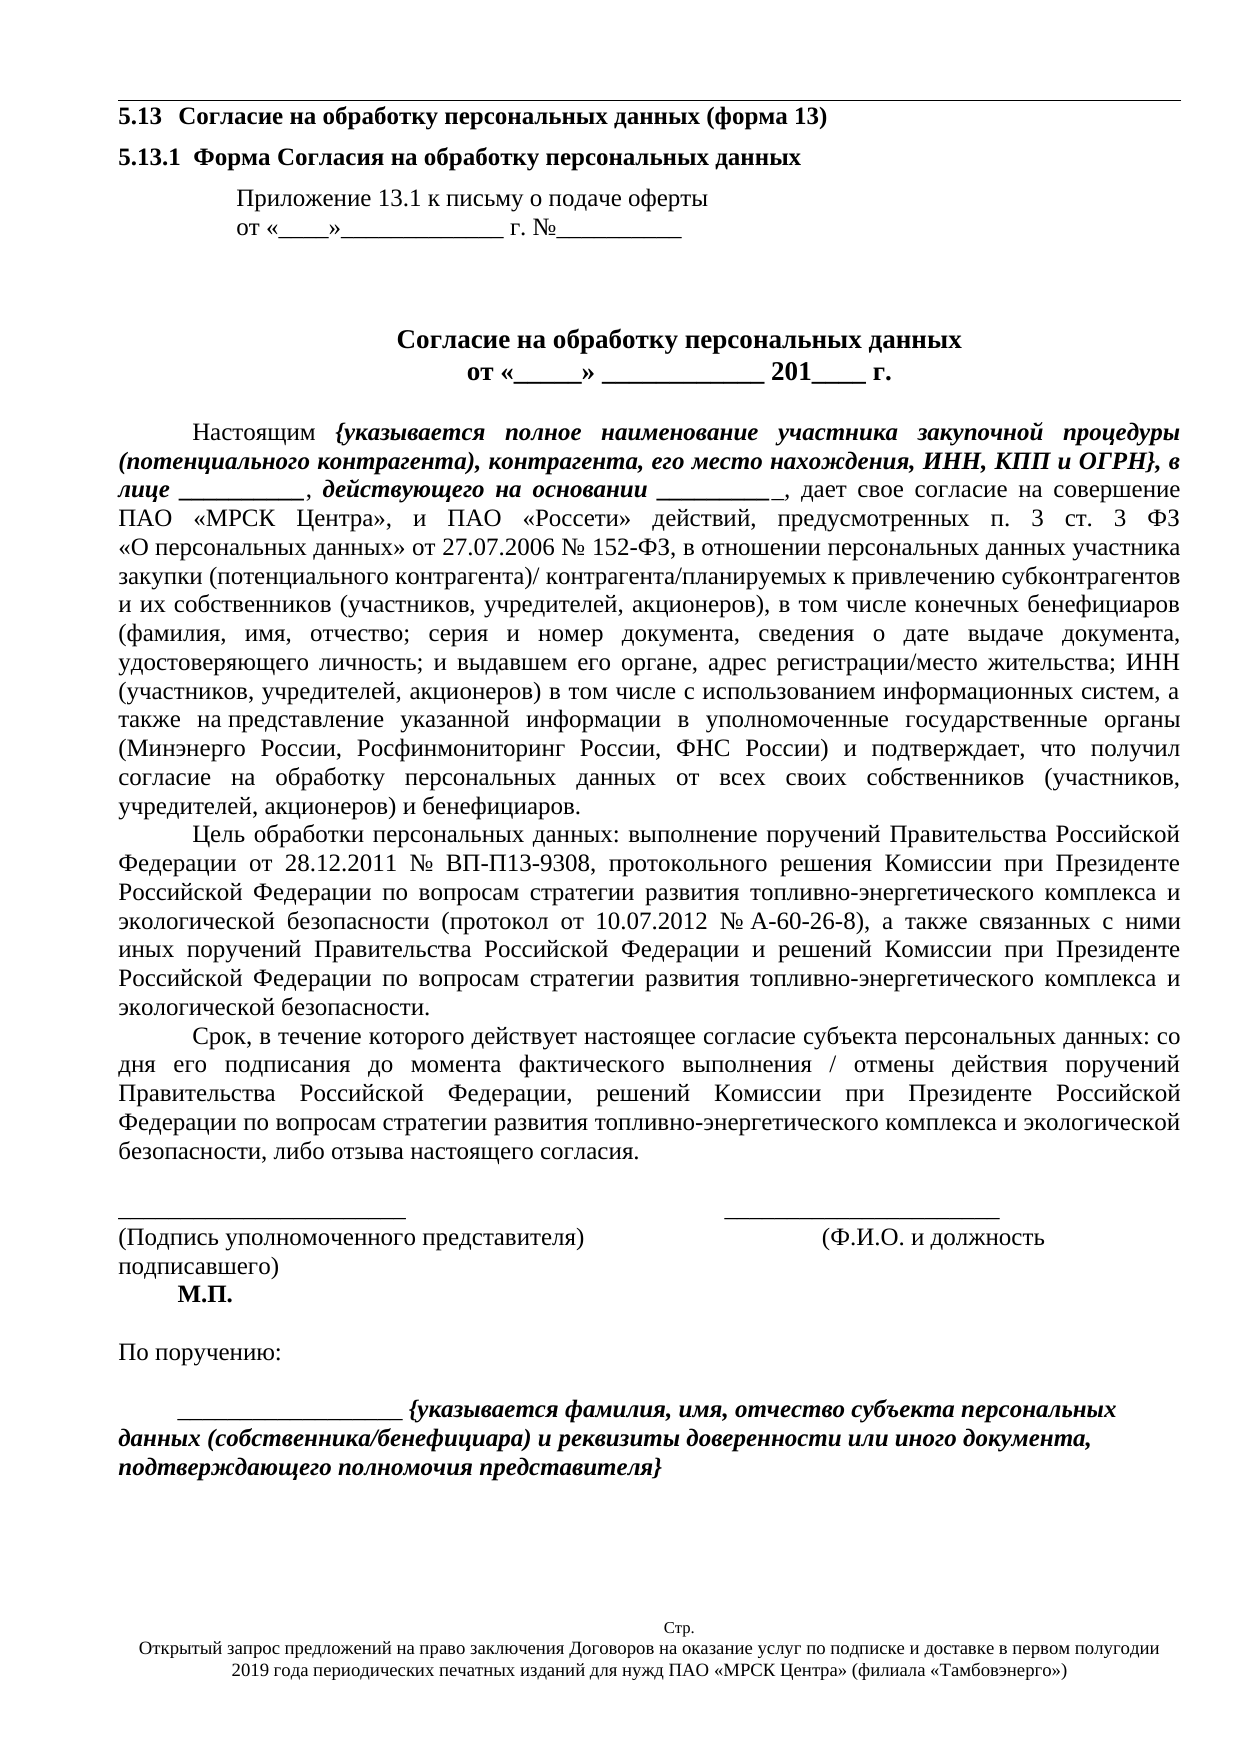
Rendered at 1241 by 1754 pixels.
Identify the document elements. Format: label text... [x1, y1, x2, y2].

text _______________________ ______________________ [118, 1193, 1181, 1222]
text Приложение 13.1 к письму о подаче оферты от «____»_____________ г. №__________ [236, 183, 1181, 241]
text __________________ {указывается фамилия, имя, отчество субъекта персональных данных (собственника/бенефициара) и реквизиты доверенности или иного документа, подтверждающего полномочия представителя} [118, 1394, 1181, 1481]
text Срок, в течение которого действует настоящее согласие субъекта персональных данных: со дня его подписания до момента фактического выполнения / отмены действия поручений Правительства Российской Федерации, решений Комиссии при Президенте Российской Федерации по вопросам стратегии развития топливно-энергетического комплекса и экологической безопасности, либо отзыва настоящего согласия. [118, 1021, 1181, 1164]
subtitle Согласие на обработку персональных данных (форма 13) [118, 101, 1181, 130]
text Согласие на обработку персональных данных [118, 324, 1181, 355]
text (Подпись уполномоченного представителя) (Ф.И.О. и должность подписавшего) [118, 1222, 1181, 1279]
text от «_____» ____________ 201____ г. [118, 355, 1181, 386]
text Цель обработки персональных данных: выполнение поручений Правительства Российской Федерации от 28.12.2011 № ВП-П13-9308, протокольного решения Комиссии при Президенте Российской Федерации по вопросам стратегии развития топливно-энергетического комплекса и экологической безопасности (протокол от 10.07.2012 № А-60-26-8), а также связанных с ними иных поручений Правительства Российской Федерации и решений Комиссии при Президенте Российской Федерации по вопросам стратегии развития топливно-энергетического комплекса и экологической безопасности. [118, 819, 1181, 1021]
text М.П. [118, 1279, 1181, 1308]
text По поручению: [118, 1337, 1181, 1366]
subtitle Форма Согласия на обработку персональных данных [118, 142, 1181, 171]
text Настоящим {указывается полное наименование участника закупочной процедуры (потенциального контрагента), контрагента, его место нахождения, ИНН, КПП и ОГРН}, в лице __________, действующего на основании __________, дает свое согласие на совершение ПАО «МРСК Центра», и ПАО «Россети» действий, предусмотренных п. 3 ст. 3 ФЗ «О персональных данных» от 27.07.2006 № 152-ФЗ, в отношении персональных данных участника закупки (потенциального контрагента)/ контрагента/планируемых к привлечению субконтрагентов и их собственников (участников, учредителей, акционеров), в том числе конечных бенефициаров (фамилия, имя, отчество; серия и номер документа, сведения о дате выдаче документа, удостоверяющего личность; и выдавшем его органе, адрес регистрации/место жительства; ИНН (участников, учредителей, акционеров) в том числе с использованием информационных систем, а также на представление указанной информации в уполномоченные государственные органы (Минэнерго России, Росфинмониторинг России, ФНС России) и подтверждает, что получил согласие на обработку персональных данных от всех своих собственников (участников, учредителей, акционеров) и бенефициаров. [118, 417, 1181, 819]
